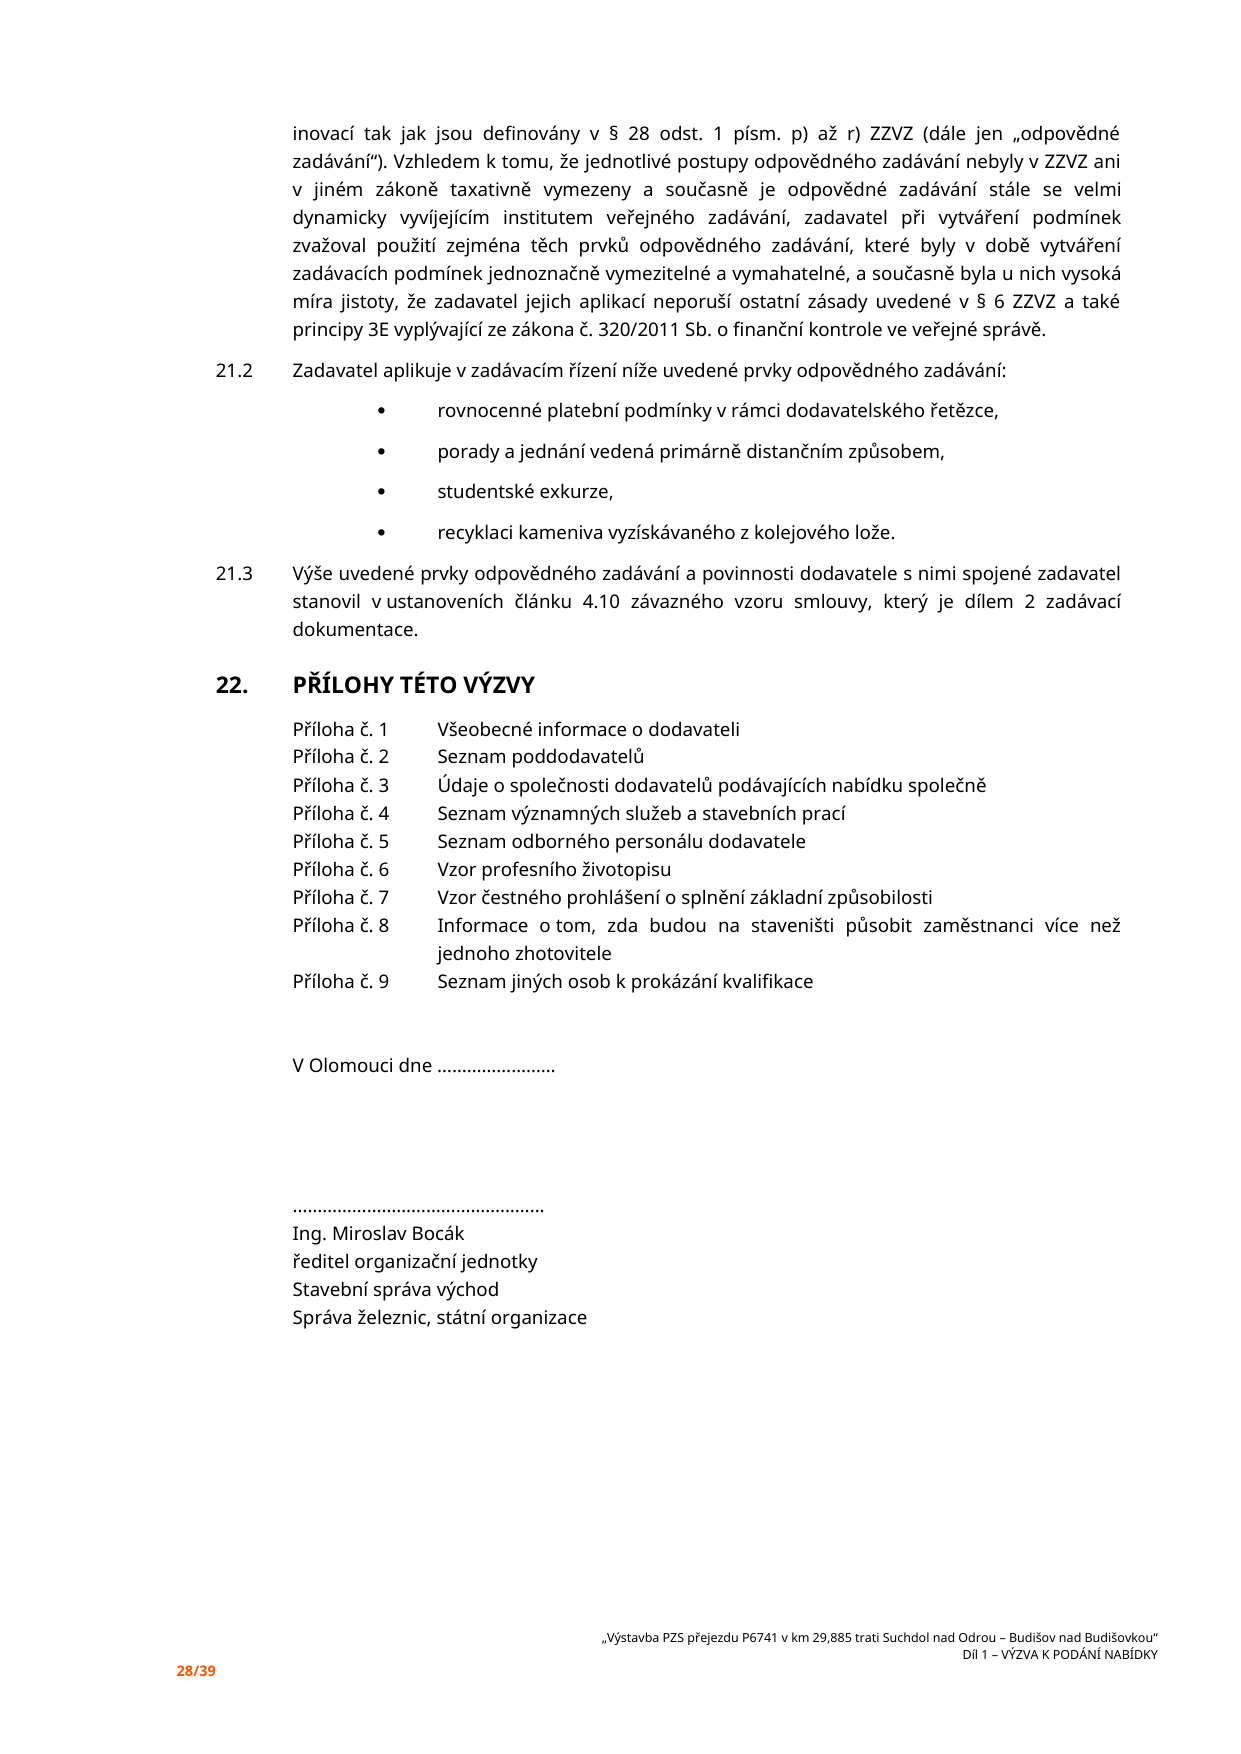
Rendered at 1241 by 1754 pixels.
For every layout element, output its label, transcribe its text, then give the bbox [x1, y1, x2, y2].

text Výše uvedené prvky odpovědného zadávání a povinnosti dodavatele s nimi spojené zadavatel stanovil v ustanoveních článku 4.10 závazného vzoru smlouvy, který je dílem 2 zadávací dokumentace. [216, 560, 1122, 641]
text PŘÍLOHY TÉTO VÝZVY [216, 669, 1122, 700]
list studentské exkurze, [378, 479, 1122, 504]
list rovnocenné platební podmínky v rámci dodavatelského řetězce, [378, 398, 1122, 423]
text Příloha č. 9 Seznam jiných osob k prokázání kvalifikace [292, 968, 1122, 993]
text Stavební správa východ [292, 1276, 1122, 1302]
text …………………………………………… [292, 1192, 1122, 1218]
text Příloha č. 2 Seznam poddodavatelů [292, 744, 1122, 769]
text Příloha č. 3 Údaje o společnosti dodavatelů podávajících nabídku společně [292, 772, 1122, 797]
text Správa železnic, státní organizace [292, 1304, 1122, 1330]
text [216, 121, 1122, 342]
text Zadavatel aplikuje v zadávacím řízení níže uvedené prvky odpovědného zadávání: [216, 357, 1122, 383]
text Příloha č. 8 Informace o tom, zda budou na staveništi působit zaměstnanci více než jednoho zhotovitele [292, 912, 1122, 966]
text Příloha č. 7 Vzor čestného prohlášení o splnění základní způsobilosti [292, 884, 1122, 909]
text Příloha č. 5 Seznam odborného personálu dodavatele [292, 828, 1122, 853]
text Příloha č. 6 Vzor profesního životopisu [292, 856, 1122, 881]
list porady a jednání vedená primárně distančním způsobem, [378, 438, 1122, 464]
text V Olomouci dne …………………… [292, 1052, 1122, 1078]
text ředitel organizační jednotky [292, 1248, 1122, 1274]
list recyklaci kameniva vyzískávaného z kolejového lože. [378, 519, 1122, 545]
text Příloha č. 1 Všeobecné informace o dodavateli [292, 716, 1122, 741]
text Příloha č. 4 Seznam významných služeb a stavebních prací [292, 800, 1122, 825]
text Ing. Miroslav Bocák [292, 1220, 1122, 1246]
